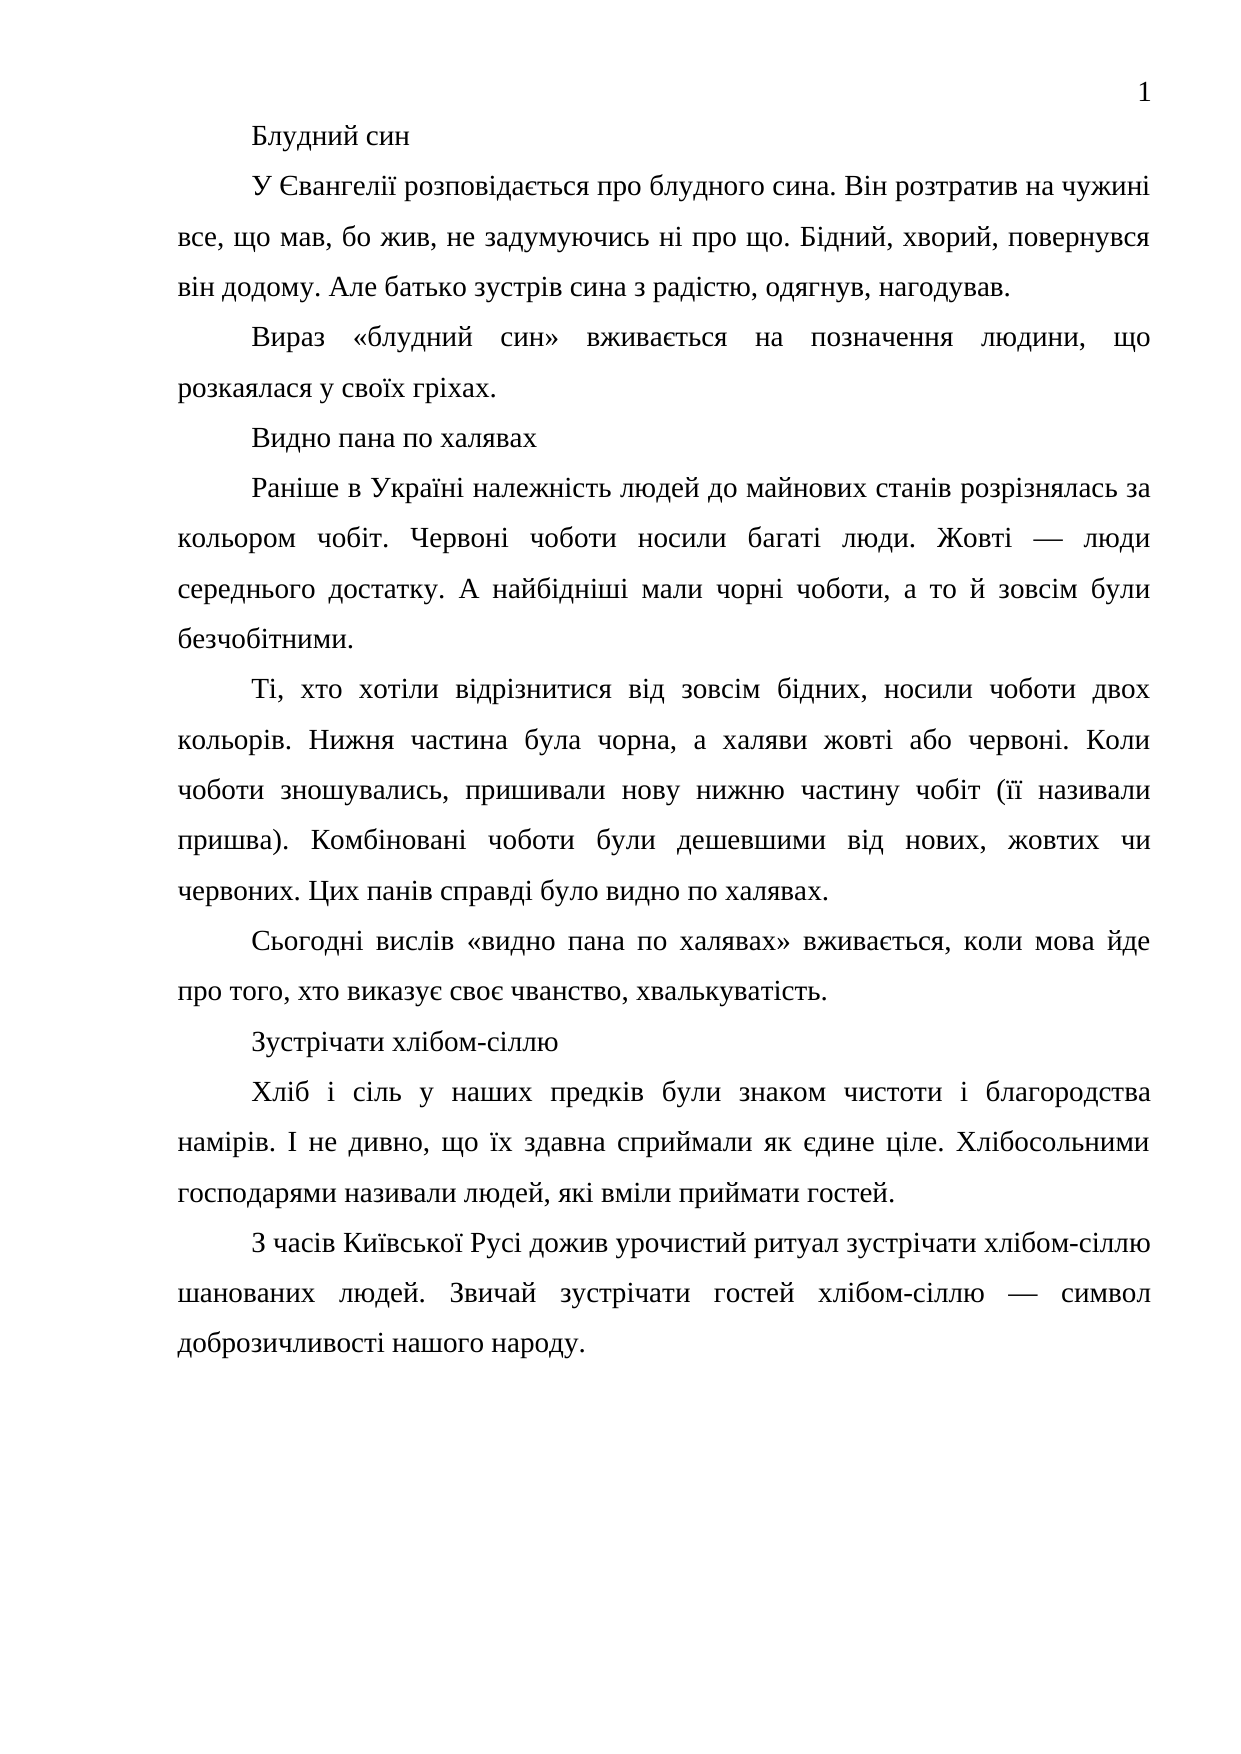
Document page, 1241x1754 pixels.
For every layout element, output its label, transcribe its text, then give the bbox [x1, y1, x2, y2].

text Блудний син [177, 118, 1152, 152]
text Раніше в Україні належність людей до майнових станів розрізнялась за кольором чобіт. Червоні чоботи носили багаті люди. Жовті — люди середнього достатку. А найбідніші мали чорні чоботи, а то й зовсім були безчобітними. [177, 470, 1152, 655]
text Ті, хто хотіли відрізнитися від зовсім бідних, носили чоботи двох кольорів. Нижня частина була чорна, а халяви жовті або червоні. Коли чоботи зношувались, пришивали нову нижню частину чобіт (її називали пришва). Комбіновані чоботи були дешевшими від нових, жовтих чи червоних. Цих панів справді було видно по халявах. [177, 672, 1152, 906]
text Вираз «блудний син» вживається на позначення людини, що розкаялася у своїх гріхах. [177, 319, 1152, 403]
text Хліб і сіль у наших предків були знаком чистоти і благородства намірів. І не дивно, що їх здавна сприймали як єдине ціле. Хлібосольними господарями називали людей, які вміли приймати гостей. [177, 1074, 1152, 1208]
text Зустрічати хлібом-сіллю [177, 1024, 1152, 1057]
text Сьогодні вислів «видно пана по халявах» вживається, коли мова йде про того, хто виказує своє чванство, хвалькуватість. [177, 923, 1152, 1007]
text У Євангелії розповідається про блудного сина. Він розтратив на чужині все, що мав, бо жив, не задумуючись ні про що. Бідний, хворий, повернувся він додому. Але батько зустрів сина з радістю, одягнув, нагодував. [177, 168, 1152, 303]
text З часів Київської Русі дожив урочистий ритуал зустрічати хлібом-сіллю шанованих людей. Звичай зустрічати гостей хлібом-сіллю — символ доброзичливості нашого народу. [177, 1225, 1152, 1359]
text Видно пана по халявах [177, 420, 1152, 453]
